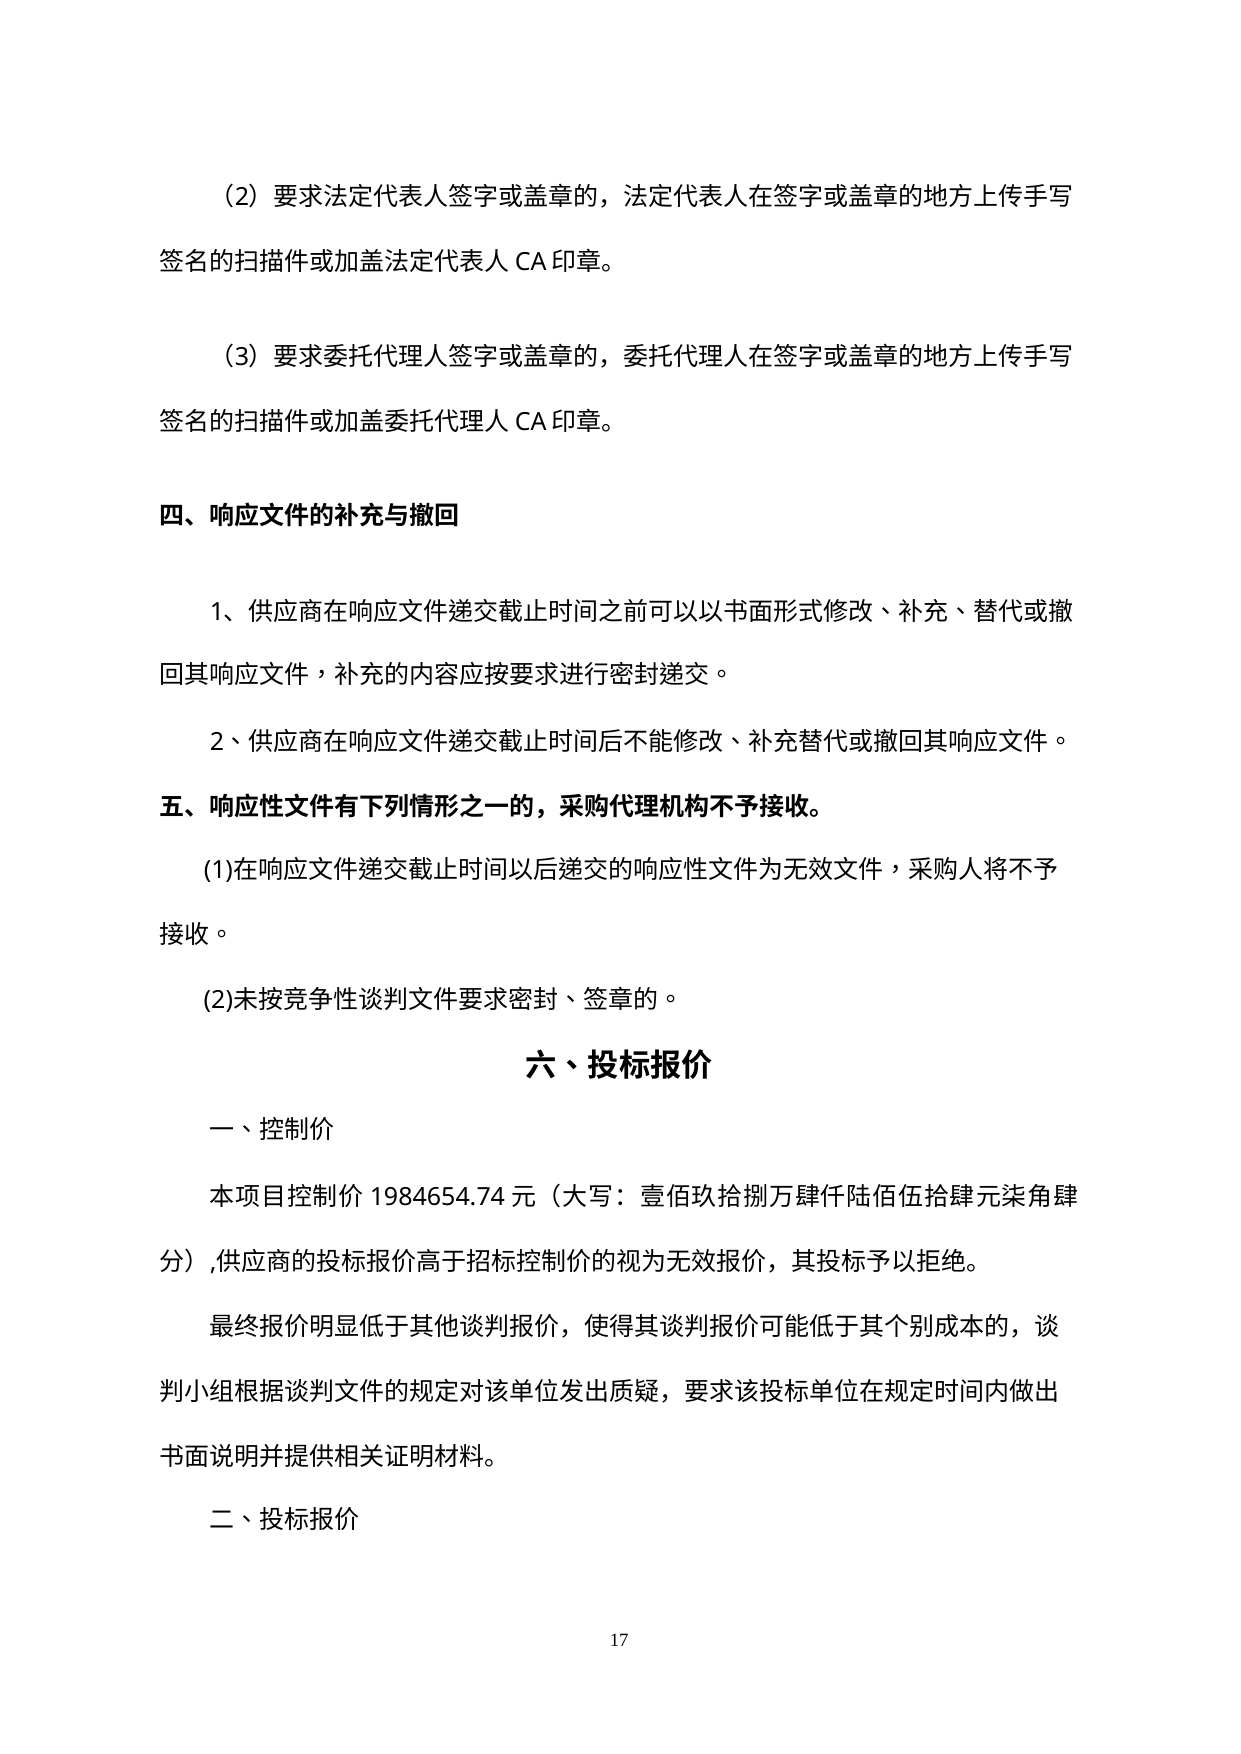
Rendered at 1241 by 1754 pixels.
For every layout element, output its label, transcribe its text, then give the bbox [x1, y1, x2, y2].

subtitle （2）要求法定代表人签字或盖章的，法定代表人在签字或盖章的地方上传手写签名的扫描件或加盖法定代表人CA印章。 [159, 162, 1078, 292]
text 六、投标报价 [159, 1032, 1078, 1097]
text 五、响应性文件有下列情形之一的，采购代理机构不予接收。 [159, 772, 1078, 837]
text （3）要求委托代理人签字或盖章的，委托代理人在签字或盖章的地方上传手写签名的扫描件或加盖委托代理人CA印章。 [159, 322, 1078, 452]
text 二、投标报价 [159, 1487, 1078, 1552]
text (2)未按竞争性谈判文件要求密封、签章的。 [159, 967, 1078, 1032]
subtitle 四、响应文件的补充与撤回 [159, 481, 1078, 546]
text 最终报价明显低于其他谈判报价，使得其谈判报价可能低于其个别成本的，谈判小组根据谈判文件的规定对该单位发出质疑，要求该投标单位在规定时间内做出书面说明并提供相关证明材料。 [159, 1292, 1078, 1487]
text 2、供应商在响应文件递交截止时间后不能修改、补充替代或撤回其响应文件。 [159, 707, 1078, 772]
text 本项目控制价1984654.74元（大写：壹佰玖拾捌万肆仟陆佰伍拾肆元柒角肆分）,供应商的投标报价高于招标控制价的视为无效报价，其投标予以拒绝。 [159, 1162, 1078, 1292]
text 一、控制价 [159, 1097, 1078, 1162]
text 1、供应商在响应文件递交截止时间之前可以以书面形式修改、补充、替代或撤回其响应文件，补充的内容应按要求进行密封递交。 [159, 577, 1078, 707]
text (1)在响应文件递交截止时间以后递交的响应性文件为无效文件，采购人将不予接收。 [159, 837, 1078, 967]
